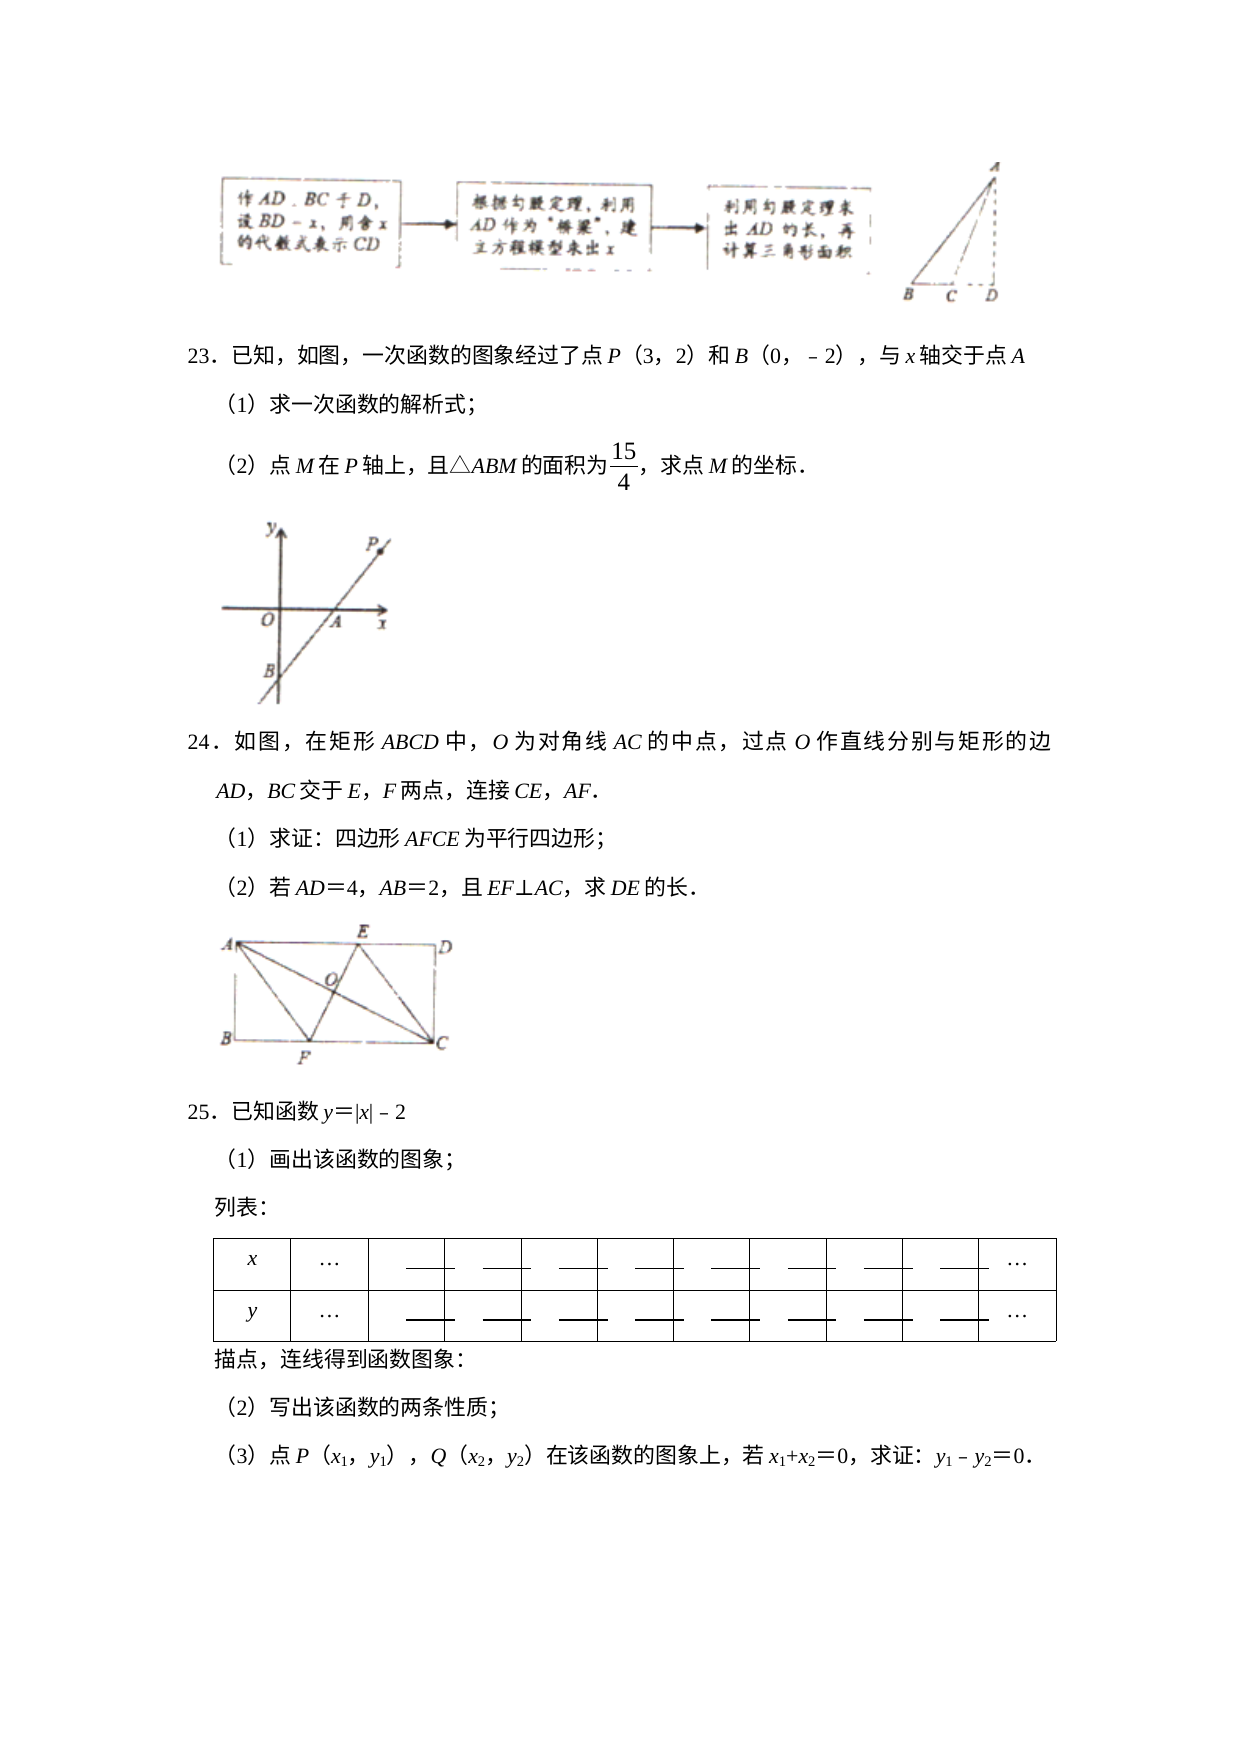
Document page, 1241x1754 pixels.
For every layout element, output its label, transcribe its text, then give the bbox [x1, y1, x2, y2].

table_header … [291, 1239, 368, 1290]
text （1）求证：四边形AFCE为平行四边形； [214, 821, 1053, 853]
text 24．如图，在矩形ABCD中，O为对角线AC的中点，过点O作直线分别与矩形的边AD，BC交于E，F两点，连接CE，AF． [187, 724, 1053, 805]
table_header … [979, 1239, 1056, 1290]
table_cell … [979, 1291, 1056, 1341]
text 描点，连线得到函数图象： [214, 1342, 1053, 1374]
table_header [522, 1239, 597, 1290]
text 25．已知函数y＝|x|﹣2 [187, 1093, 1053, 1126]
table_cell [369, 1291, 444, 1341]
table_cell y [214, 1291, 290, 1341]
table_header [674, 1239, 749, 1290]
table_header [750, 1239, 826, 1290]
table_cell … [291, 1291, 368, 1341]
text 列表： [214, 1190, 1053, 1222]
text 23．已知，如图，一次函数的图象经过了点P（3，2）和B（0，﹣2），与x轴交于点A [187, 338, 1053, 370]
text （1）画出该函数的图象； [214, 1142, 1053, 1174]
text （2）写出该函数的两条性质； [214, 1390, 1053, 1422]
table_cell [750, 1291, 826, 1341]
table_cell [827, 1291, 902, 1341]
table_cell [903, 1291, 978, 1341]
table_header [445, 1239, 521, 1290]
table_cell [445, 1291, 521, 1341]
table_header [598, 1239, 673, 1290]
table_cell [598, 1291, 673, 1341]
table_header [903, 1239, 978, 1290]
picture [214, 515, 396, 709]
text （2）若AD＝4，AB＝2，且EF⊥AC，求DE的长． [214, 869, 1053, 902]
text （1）求一次函数的解析式； [214, 386, 1053, 419]
picture [214, 162, 1006, 308]
table_cell [674, 1291, 749, 1341]
table_header [369, 1239, 444, 1290]
table_header [827, 1239, 902, 1290]
text （3）点P（x1，y1），Q（x2，y2）在该函数的图象上，若x1+x2＝0，求证：y1﹣y2＝0． [214, 1438, 1053, 1471]
table_header x [214, 1239, 290, 1290]
picture [214, 917, 457, 1071]
text （2）点M在P轴上，且△ABM的面积为，求点M的坐标． [214, 434, 1053, 499]
table_cell [522, 1291, 597, 1341]
